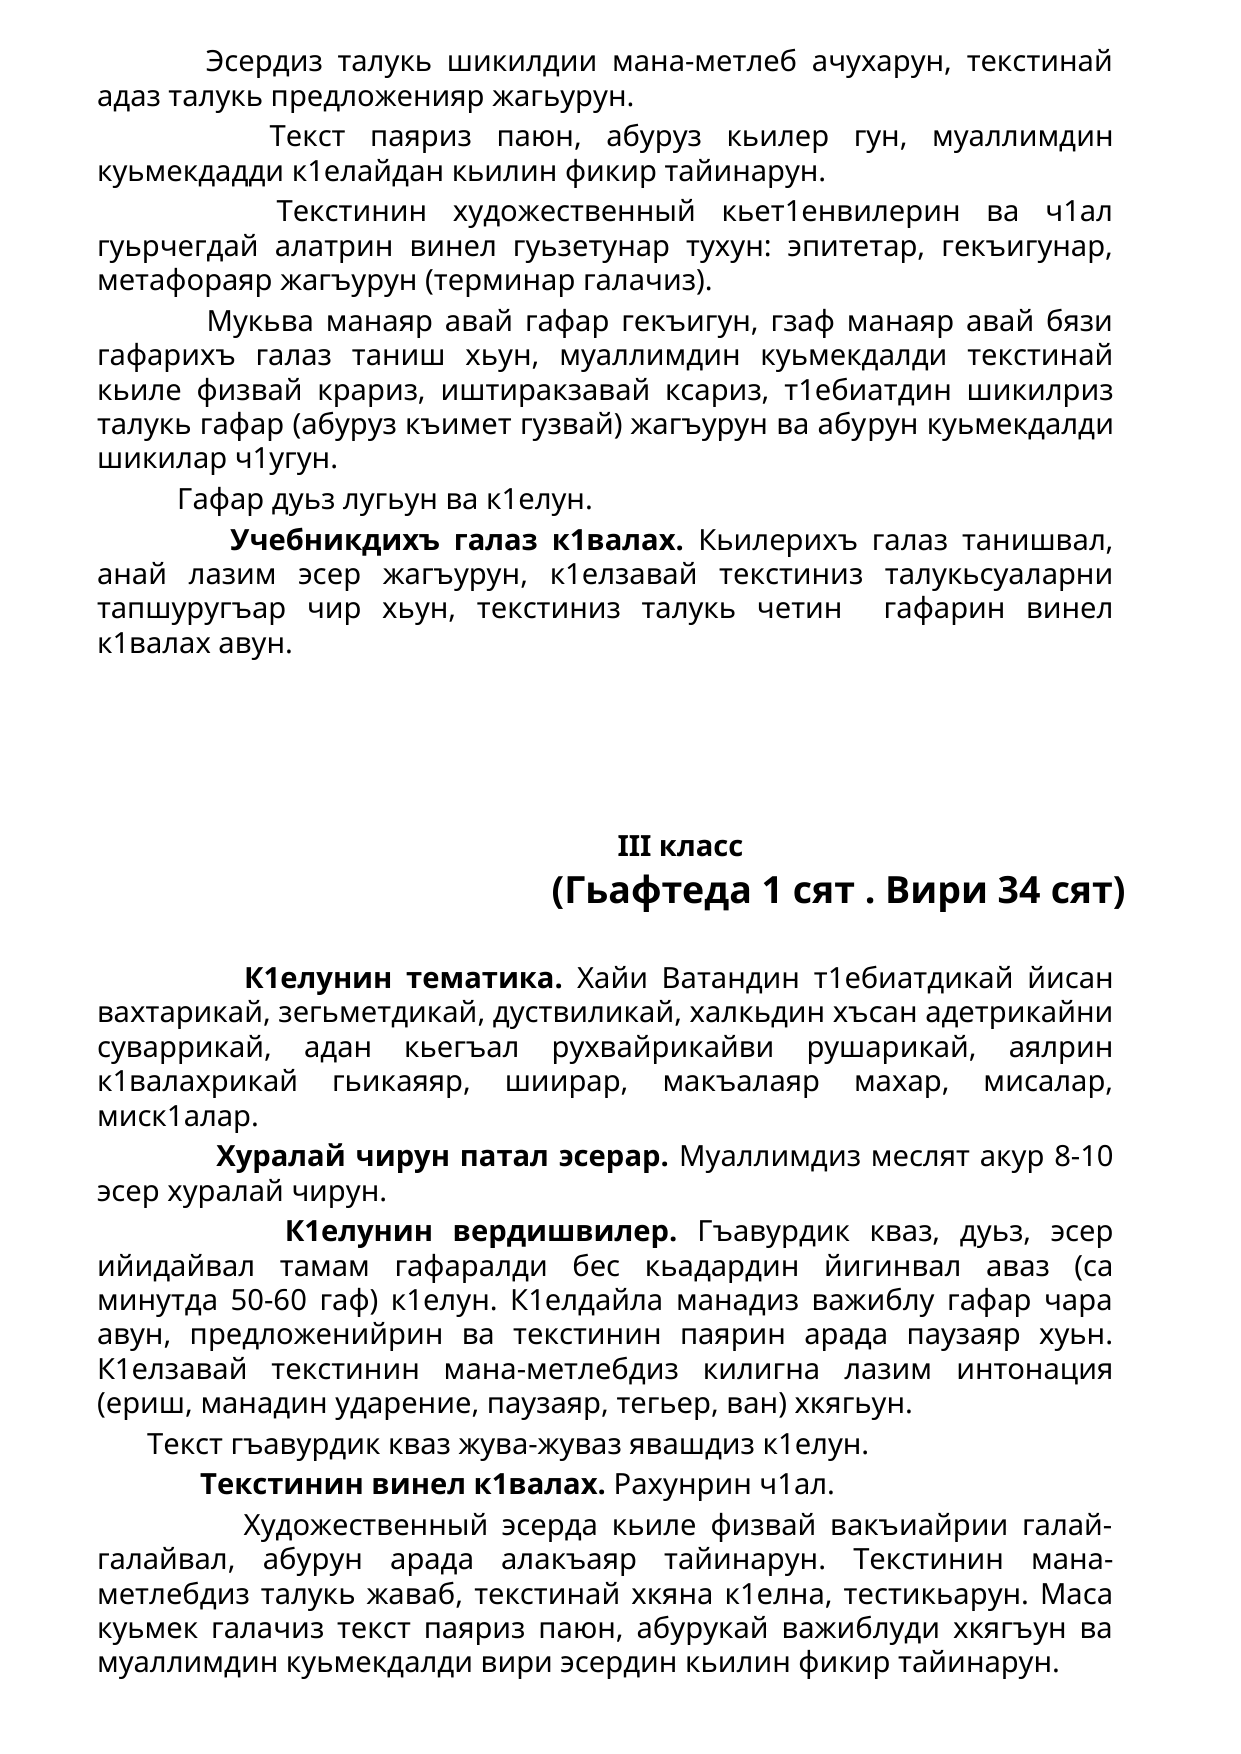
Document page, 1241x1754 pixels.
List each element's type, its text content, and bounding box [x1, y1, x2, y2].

text К1елунин вердишвилер. Гъавурдик кваз, дуьз, эсер ийидайвал тамам гафаралди бес кьадардин йигинвал аваз (са минутда 50-60 гаф) к1елун. К1елдайла манадиз важиблу гафар чара авун, предложенийрин ва текстинин паярин арада паузаяр хуьн. К1елзавай текстинин мана-метлебдиз килигна лазим интонация (ериш, манадин ударение, паузаяр, тегьер, ван) хкягьун. [97, 1214, 1114, 1420]
text Учебникдихъ галаз к1валах. Кьилерихъ галаз танишвал, анай лазим эсер жагъурун, к1елзавай текстиниз талукьсуаларни тапшуругъар чир хьун, текстиниз талукь четин гафарин винел к1валах авун. [97, 522, 1114, 660]
text III класс [97, 829, 1114, 863]
text Текст паяриз паюн, абуруз кьилер гун, муаллимдин куьмекдадди к1елайдан кьилин фикир тайинарун. [97, 119, 1114, 188]
text Текстинин художественный кьет1енвилерин ва ч1ал гуьрчегдай алатрин винел гуьзетунар тухун: эпитетар, гекъигунар, метафораяр жагъурун (терминар галачиз). [97, 194, 1114, 297]
text Текст гъавурдик кваз жува-жуваз явашдиз к1елун. [97, 1427, 1114, 1461]
text Текстинин винел к1валах. Рахунрин ч1ал. [97, 1467, 1114, 1502]
text Гафар дуьз лугьун ва к1елун. [97, 482, 1114, 516]
text Художественный эсерда кьиле физвай вакъиайрии галай- галайвал, абурун арада алакъаяр тайинарун. Текстинин мана- метлебдиз талукь жаваб, текстинай хкяна к1елна, тестикьарун. Маса куьмек галачиз текст паяриз паюн, абурукай важиблуди хкягъун ва муаллимдин куьмекдалди вири эсердин кьилин фикир тайинарун. [97, 1508, 1114, 1680]
text Эсердиз талукь шикилдии мана-метлеб ачухарун, текстинай адаз талукь предложенияр жагьурун. [97, 44, 1114, 113]
text Мукьва манаяр авай гафар гекъигун, гзаф манаяр авай бязи гафарихъ галаз таниш хьун, муаллимдин куьмекдалди текстинай кьиле физвай крариз, иштиракзавай ксариз, т1ебиатдин шикилриз талукь гафар (абуруз къимет гузвай) жагъурун ва абурун куьмекдалди шикилар ч1угун. [97, 304, 1114, 476]
text Хуралай чирун патал эсерар. Муаллимдиз меслят акур 8-10 эсер хуралай чирун. [97, 1139, 1114, 1208]
text К1елунин тематика. Хайи Ватандин т1ебиатдикай йисан вахтарикай, зегьметдикай, дуствиликай, халкьдин хъсан адетрикайни суваррикай, адан кьегъал рухвайрикайви рушарикай, аялрин к1валахрикай гьикаяяр, шиирар, макъалаяр махар, мисалар, миск1алар. [97, 961, 1114, 1133]
text (Гьафтеда 1 сят . Вири 34 сят) [111, 863, 1151, 914]
